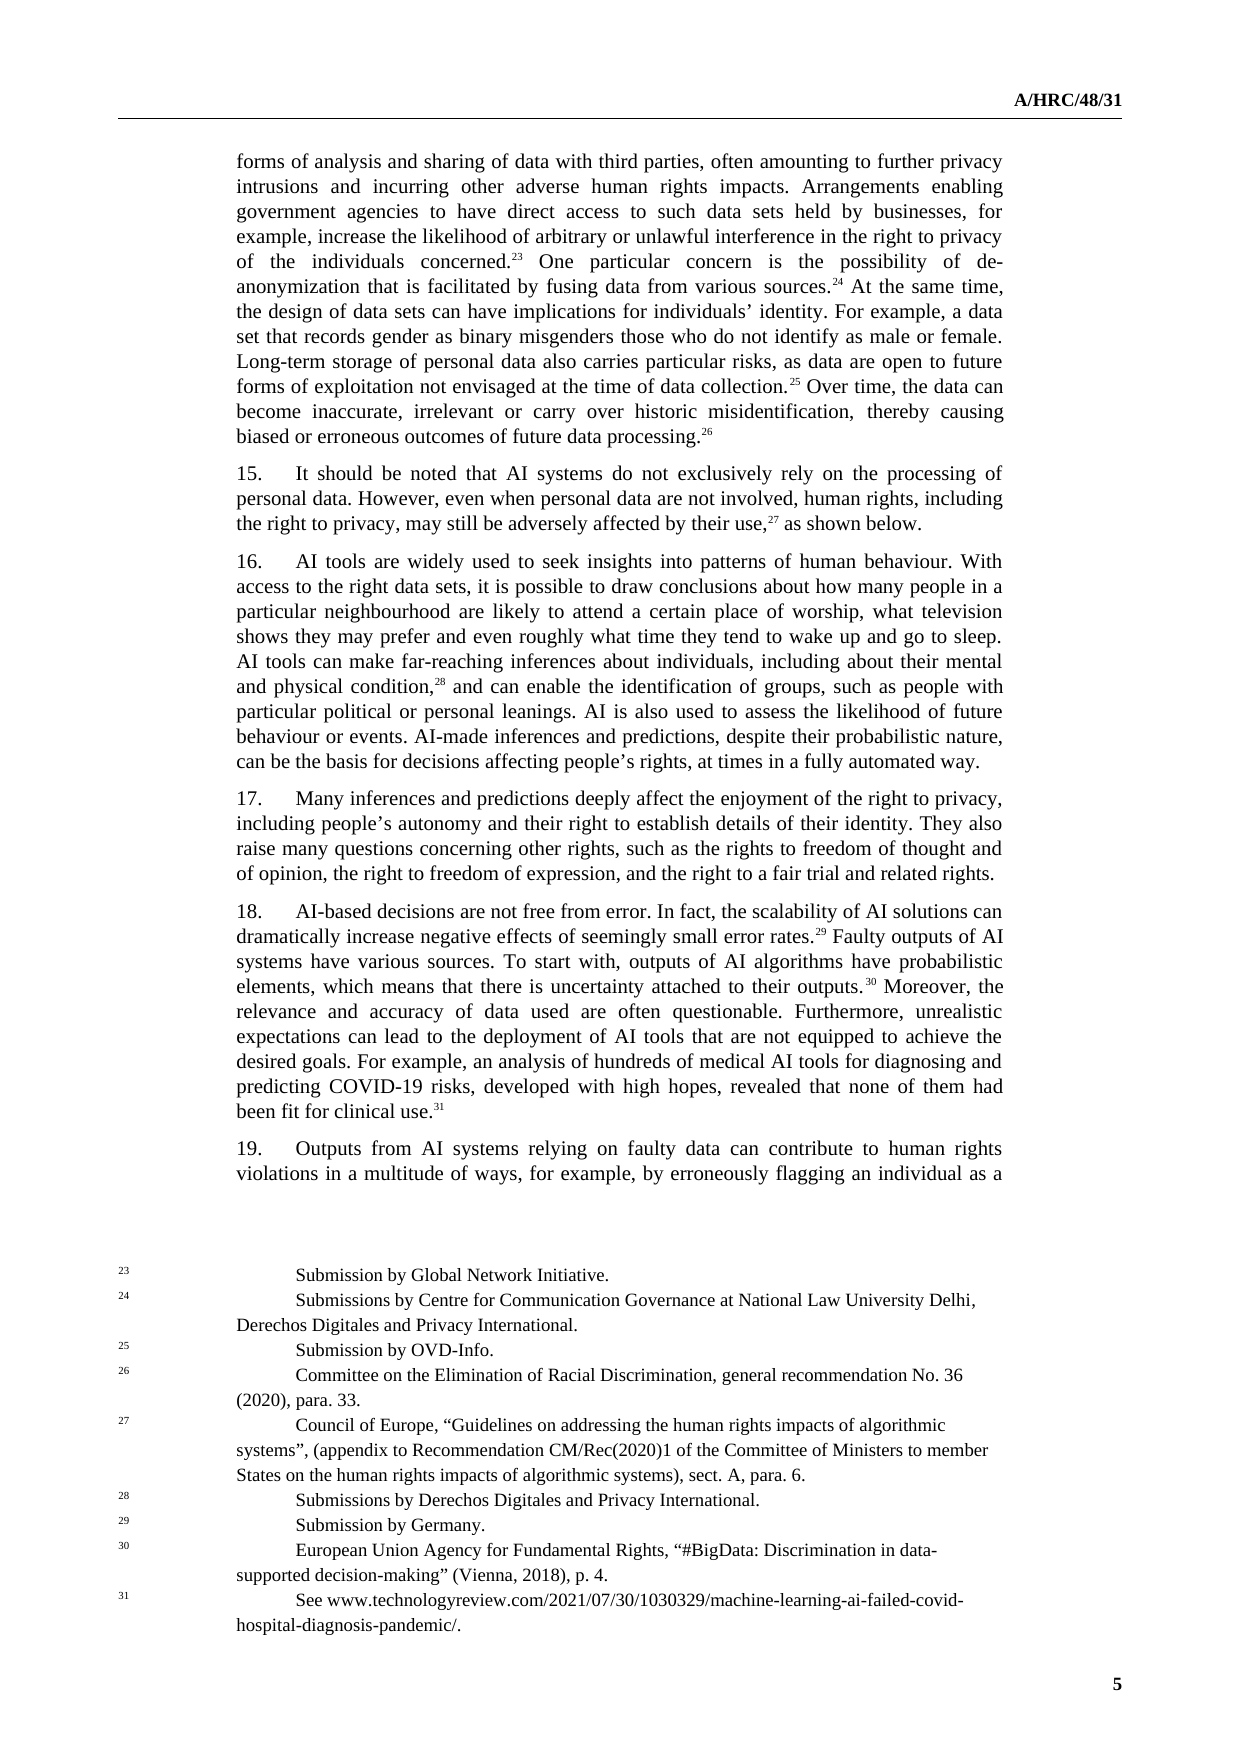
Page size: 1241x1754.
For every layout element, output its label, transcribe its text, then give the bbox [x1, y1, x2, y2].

text 18. AI-based decisions are not free from error. In fact, the scalability of AI solutions can dramatically increase negative effects of seemingly small error rates. Faulty outputs of AI systems have various sources. To start with, outputs of AI algorithms have probabilistic elements, which means that there is uncertainty attached to their outputs. Moreover, the relevance and accuracy of data used are often questionable. Furthermore, unrealistic expectations can lead to the deployment of AI tools that are not equipped to achieve the desired goals. For example, an analysis of hundreds of medical AI tools for diagnosing and predicting COVID-19 risks, developed with high hopes, revealed that none of them had been fit for clinical use. [236, 898, 1004, 1123]
text 17. Many inferences and predictions deeply affect the enjoyment of the right to privacy, including people’s autonomy and their right to establish details of their identity. They also raise many questions concerning other rights, such as the rights to freedom of thought and of opinion, the right to freedom of expression, and the right to a fair trial and related rights. [236, 785, 1004, 885]
text 16. AI tools are widely used to seek insights into patterns of human behaviour. With access to the right data sets, it is possible to draw conclusions about how many people in a particular neighbourhood are likely to attend a certain place of worship, what television shows they may prefer and even roughly what time they tend to wake up and go to sleep. AI tools can make far-reaching inferences about individuals, including about their mental and physical condition, and can enable the identification of groups, such as people with particular political or personal leanings. AI is also used to assess the likelihood of future behaviour or events. AI-made inferences and predictions, despite their probabilistic nature, can be the basis for decisions affecting people’s rights, at times in a fully automated way. [236, 548, 1004, 773]
text 19. Outputs from AI systems relying on faulty data can contribute to human rights violations in a multitude of ways, for example, by erroneously flagging an individual as a likely terrorist or as having committed welfare fraud. Biased data sets that lead to discriminatory decisions based on AI systems are particularly concerning. [236, 1135, 1004, 1185]
text 15. It should be noted that AI systems do not exclusively rely on the processing of personal data. However, even when personal data are not involved, human rights, including the right to privacy, may still be adversely affected by their use, as shown below. [236, 460, 1004, 535]
text 14. Apart from exposing people’s private lives to companies and States, these data sets make individuals vulnerable in a number of other ways. Data breaches have repeatedly exposed sensitive information of millions of people. Large data sets enable countless forms of analysis and sharing of data with third parties, often amounting to further privacy intrusions and incurring other adverse human rights impacts. Arrangements enabling government agencies to have direct access to such data sets held by businesses, for example, increase the likelihood of arbitrary or unlawful interference in the right to privacy of the individuals concerned. One particular concern is the possibility of de-anonymization that is facilitated by fusing data from various sources. At the same time, the design of data sets can have implications for individuals’ identity. For example, a data set that records gender as binary misgenders those who do not identify as male or female. Long-term storage of personal data also carries particular risks, as data are open to future forms of exploitation not envisaged at the time of data collection. Over time, the data can become inaccurate, irrelevant or carry over historic misidentification, thereby causing biased or erroneous outcomes of future data processing. [236, 148, 1004, 448]
